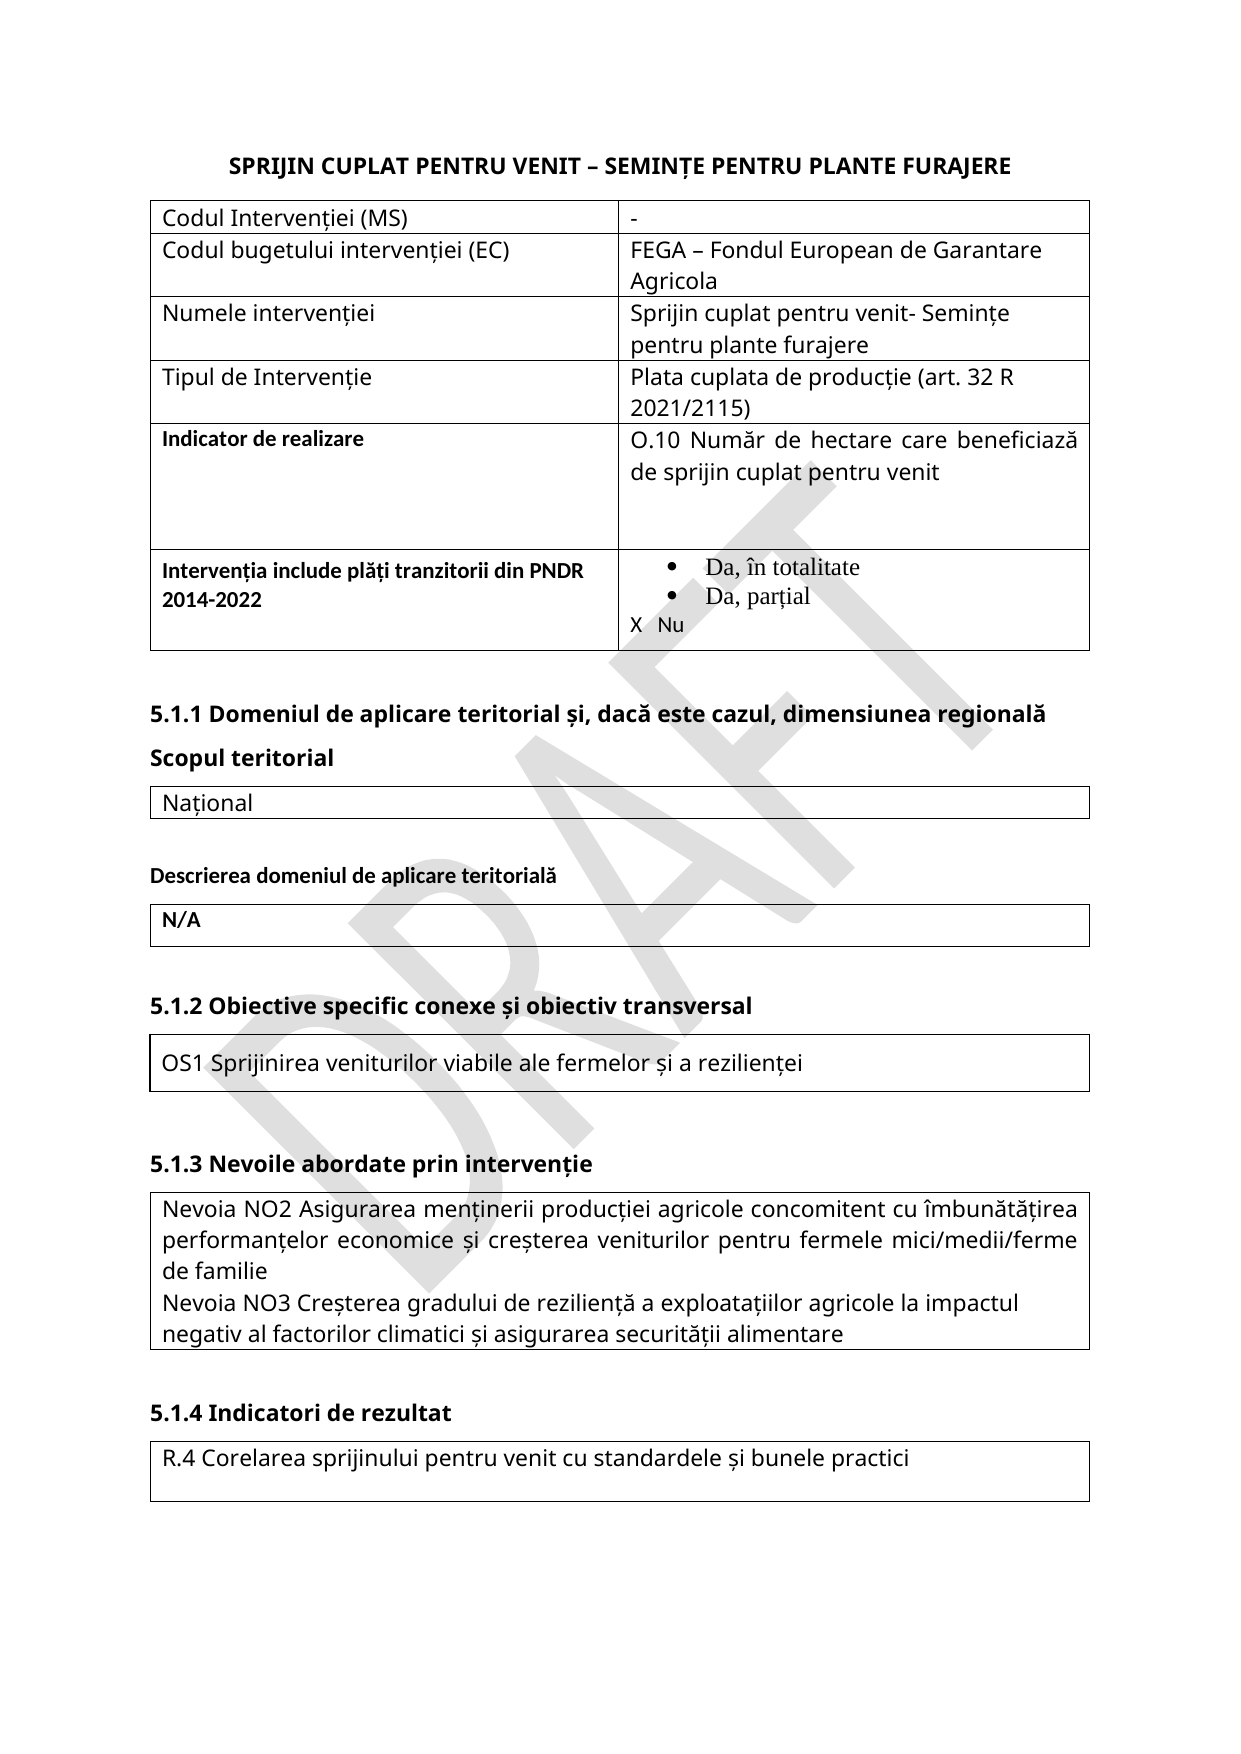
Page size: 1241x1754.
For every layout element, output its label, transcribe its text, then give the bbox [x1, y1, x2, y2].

list Scopul teritorial [150, 742, 1090, 773]
table_header N/A [151, 905, 1089, 946]
table_header Național [151, 787, 1089, 818]
table_header R.4 Corelarea sprijinului pentru venit cu standardele și bunele practici [151, 1442, 1089, 1501]
text Descrierea domeniul de aplicare teritorială [150, 862, 1090, 890]
table_cell Numele intervenției [151, 297, 618, 360]
table_cell Plata cuplata de producție (art. 32 R 2021/2115) [619, 361, 1089, 423]
list 5.1.1 Domeniul de aplicare teritorial și, dacă este cazul, dimensiunea regională [150, 698, 1090, 729]
text SPRIJIN CUPLAT PENTRU VENIT – SEMINȚE PENTRU PLANTE FURAJERE [150, 150, 1090, 181]
table_cell Tipul de Intervenție [151, 361, 618, 423]
table_cell Codul bugetului intervenției (EC) [151, 234, 618, 296]
table_header Codul Intervenției (MS) [151, 201, 618, 233]
list 5.1.3 Nevoile abordate prin intervenție [150, 1148, 1090, 1179]
table_cell Indicator de realizare [151, 424, 618, 549]
table_cell Da, în totalitate Da, parțial X Nu [619, 550, 1089, 650]
table_cell Sprijin cuplat pentru venit- Semințe pentru plante furajere [619, 297, 1089, 360]
table_cell O.10 Număr de hectare care beneficiază de sprijin cuplat pentru venit [619, 424, 1089, 549]
table_header OS1 Sprijinirea veniturilor viabile ale fermelor și a rezilienței [151, 1035, 1089, 1091]
table_cell FEGA – Fondul European de Garantare Agricola [619, 234, 1089, 296]
table_cell Intervenția include plăți tranzitorii din PNDR 2014-2022 [151, 550, 618, 650]
subtitle 5.1.4 Indicatori de rezultat [150, 1397, 1090, 1428]
table_header Nevoia NO2 Asigurarea menținerii producției agricole concomitent cu îmbunătățirea performanțelor economice și creșterea veniturilor pentru fermele mici/medii/ferme de familie Nevoia NO3 Creșterea gradului de reziliență a exploatațiilor agricole la impactul negativ al factorilor climatici și asigurarea securității alimentare [151, 1193, 1089, 1349]
list 5.1.2 Obiective specific conexe și obiectiv transversal [150, 990, 1090, 1021]
table_header - [619, 201, 1089, 233]
